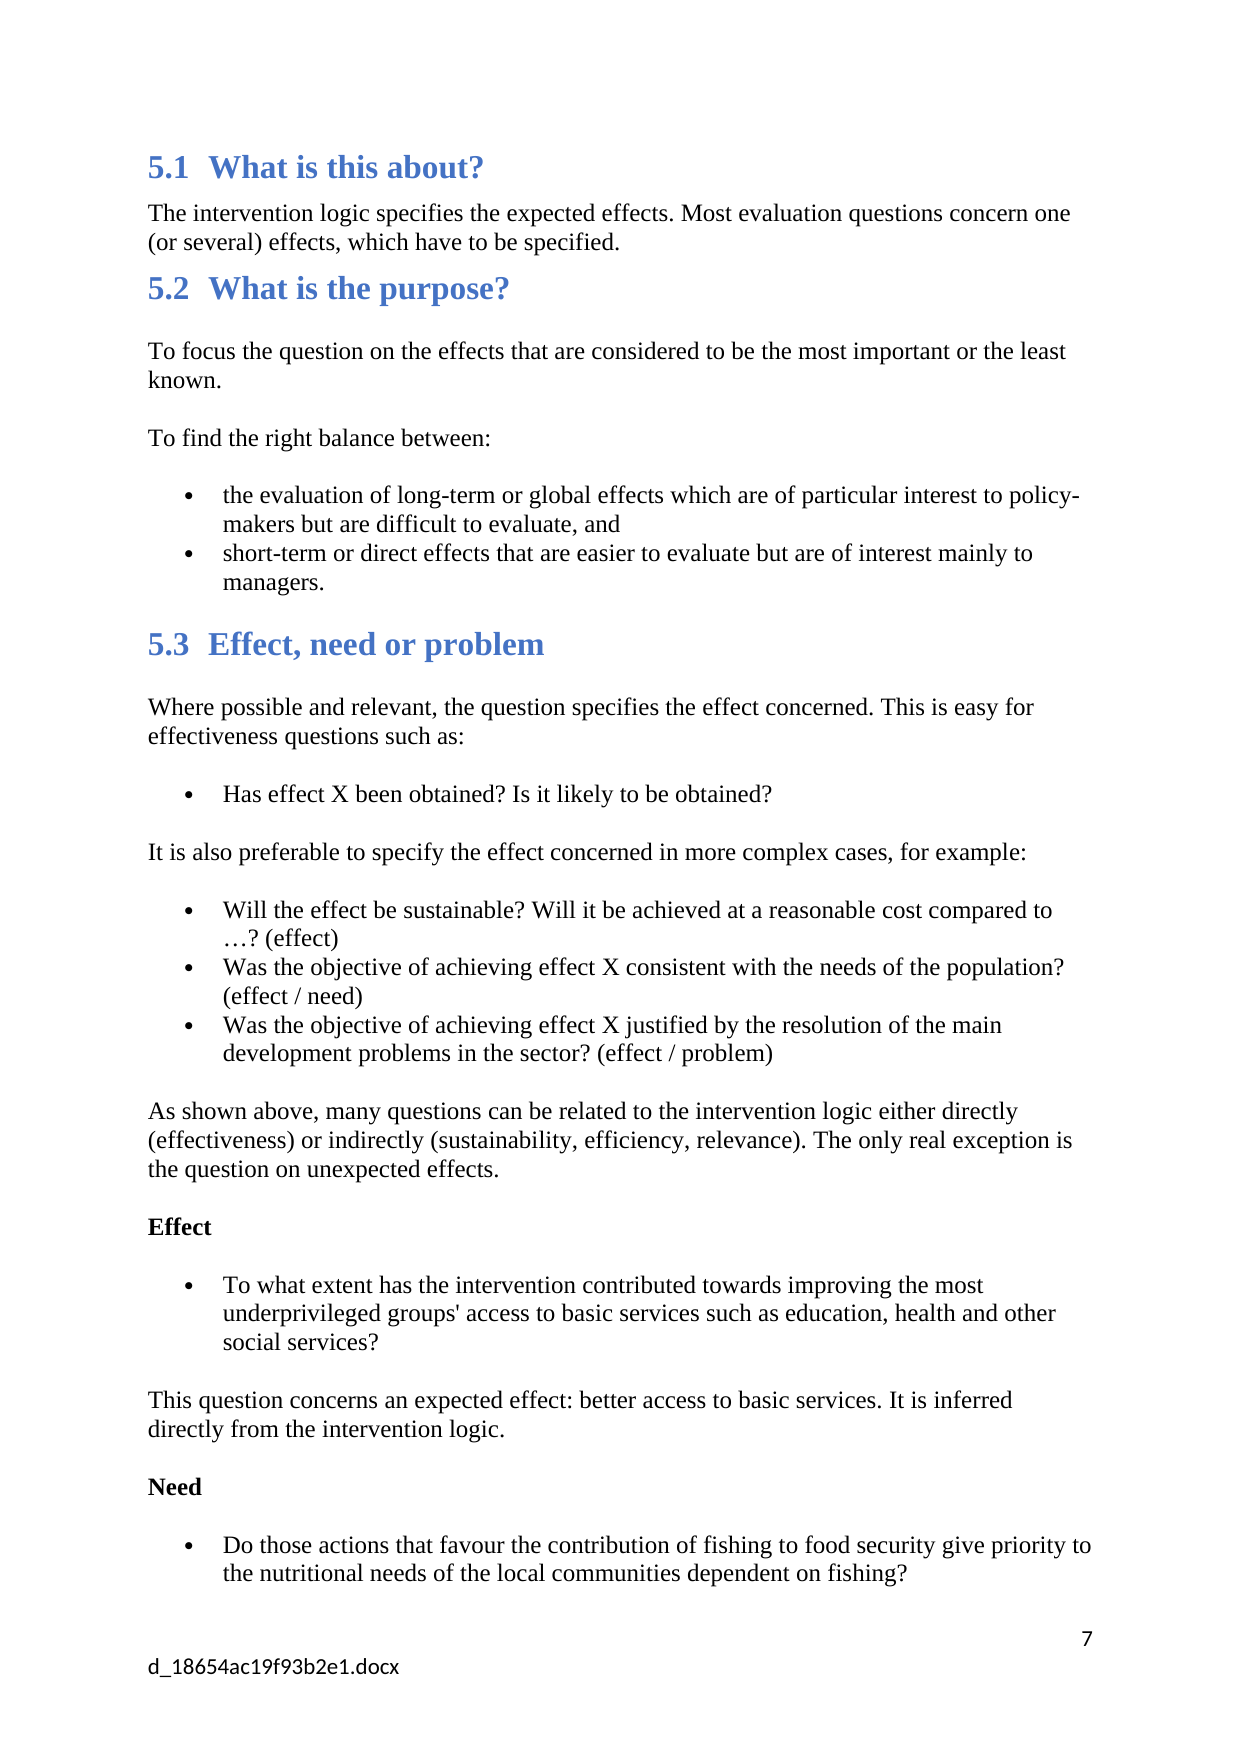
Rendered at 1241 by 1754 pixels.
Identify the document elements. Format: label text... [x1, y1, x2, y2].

list Has effect X been obtained? Is it likely to be obtained? [185, 779, 1093, 808]
text Need [148, 1472, 1093, 1501]
subtitle What is the purpose? [148, 268, 1093, 307]
text To find the right balance between: [148, 423, 1093, 451]
list the evaluation of long-term or global effects which are of particular interest to policy-makers but are difficult to evaluate, and [185, 481, 1093, 538]
list short-term or direct effects that are easier to evaluate but are of interest mainly to managers. [185, 538, 1093, 596]
list To what extent has the intervention contributed towards improving the most underprivileged groups' access to basic services such as education, health and other social services? [185, 1270, 1093, 1356]
text This question concerns an expected effect: better access to basic services. It is inferred directly from the intervention logic. [148, 1385, 1093, 1443]
subtitle What is this about? [148, 148, 1093, 186]
list Will the effect be sustainable? Will it be achieved at a reasonable cost compared to …? (effect) [185, 895, 1093, 952]
text Where possible and relevant, the question specifies the effect concerned. This is easy for effectiveness questions such as: [148, 692, 1093, 750]
subtitle Effect, need or problem [148, 625, 1093, 663]
list Do those actions that favour the contribution of fishing to food security give priority to the nutritional needs of the local communities dependent on fishing? [185, 1530, 1093, 1587]
text Effect [148, 1212, 1093, 1241]
text As shown above, many questions can be related to the intervention logic either directly (effectiveness) or indirectly (sustainability, efficiency, relevance). The only real exception is the question on unexpected effects. [148, 1096, 1093, 1183]
text To focus the question on the effects that are considered to be the most important or the least known. [148, 336, 1093, 393]
list Was the objective of achieving effect X consistent with the needs of the population? (effect / need) [185, 952, 1093, 1010]
text The intervention logic specifies the expected effects. Most evaluation questions concern one (or several) effects, which have to be specified. [148, 198, 1093, 256]
list Was the objective of achieving effect X justified by the resolution of the main development problems in the sector? (effect / problem) [185, 1010, 1093, 1067]
text It is also preferable to specify the effect concerned in more complex cases, for example: [148, 837, 1093, 866]
